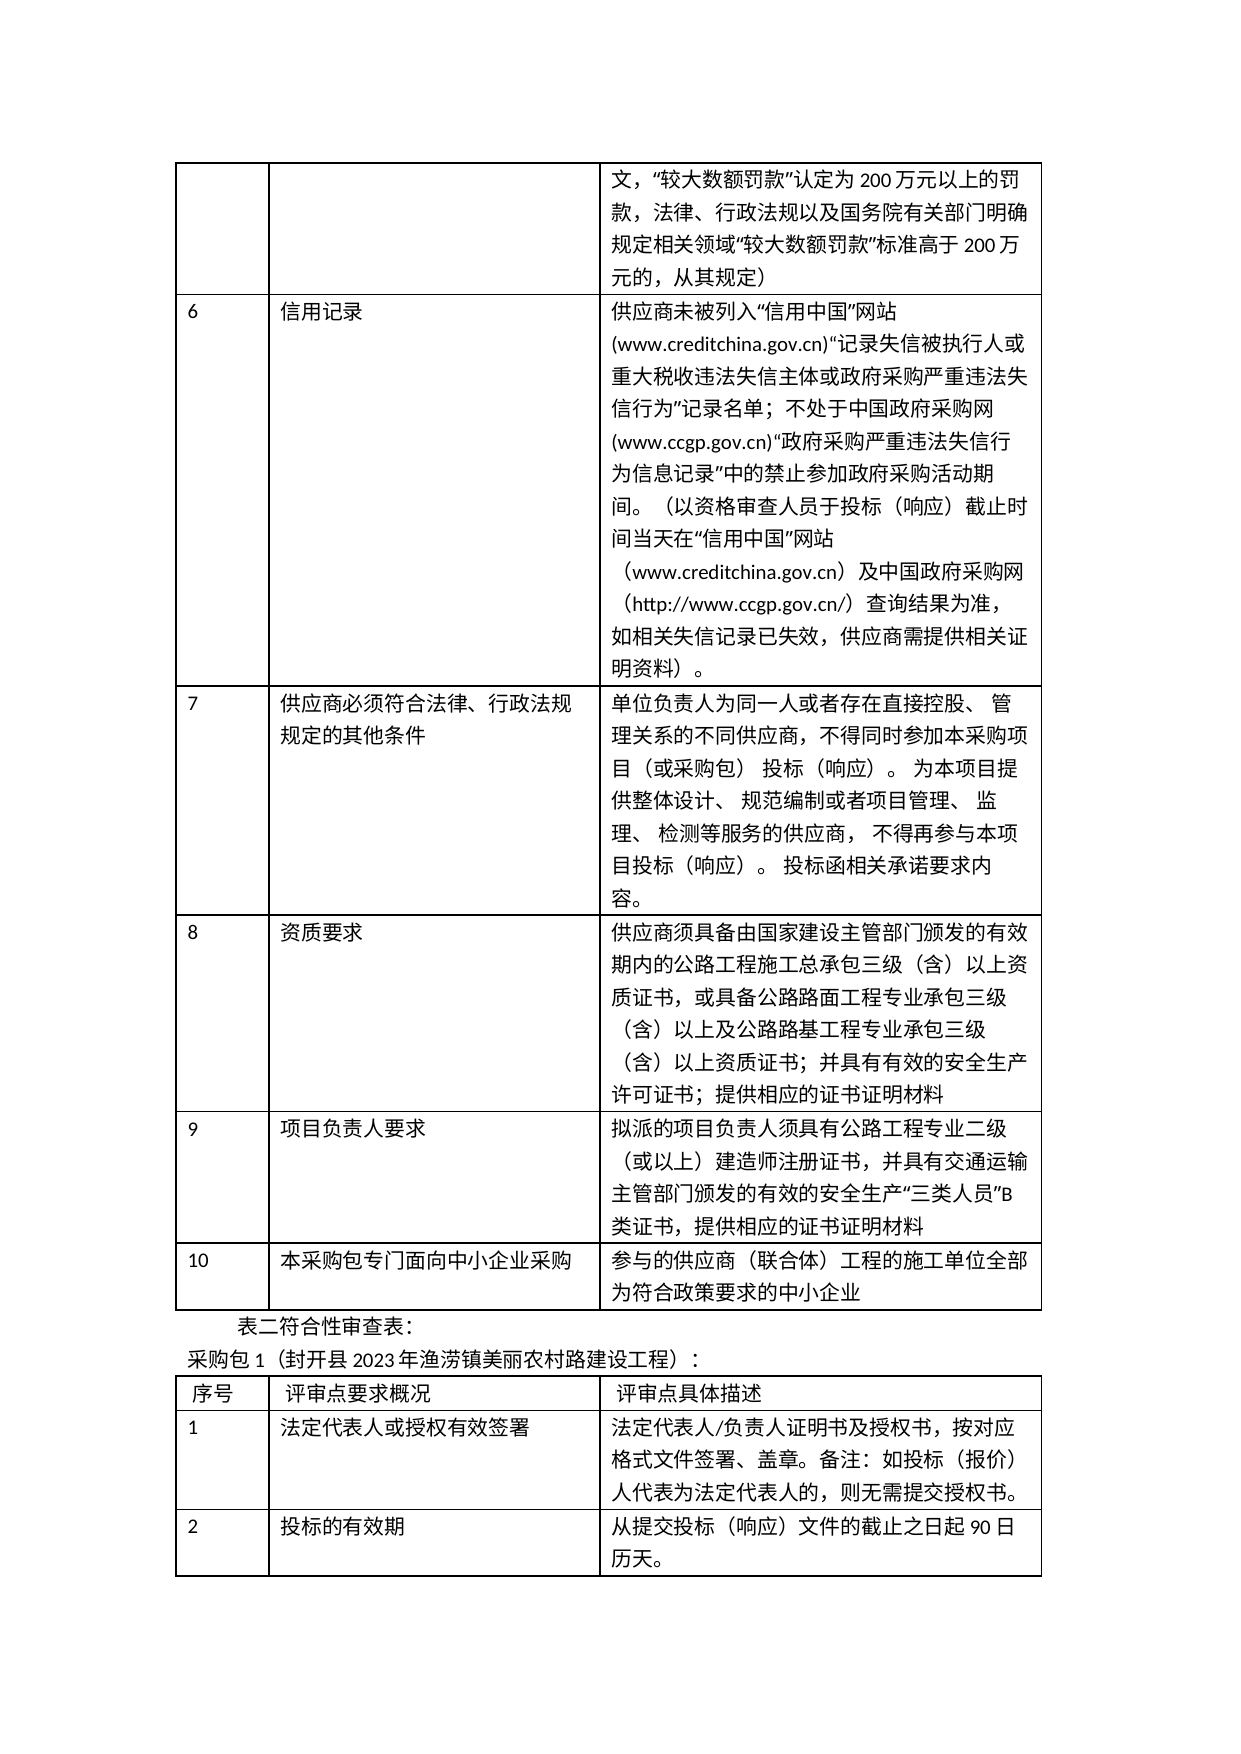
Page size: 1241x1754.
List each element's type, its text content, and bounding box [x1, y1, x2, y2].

table_cell 项目负责人要求 [270, 1112, 599, 1242]
table_cell 7 [177, 687, 268, 914]
table_cell 信用记录 [270, 295, 599, 685]
table_header 评审点要求概况 [270, 1377, 599, 1409]
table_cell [601, 164, 1041, 293]
table_cell 投标的有效期 [270, 1510, 599, 1575]
table_header 序号 [177, 1377, 268, 1409]
text 采购包1（封开县2023年渔涝镇美丽农村路建设工程）： [187, 1343, 1053, 1375]
table_cell 5 [177, 164, 268, 293]
table_cell 拟派的项目负责人须具有公路工程专业二级（或以上）建造师注册证书，并具有交通运输主管部门颁发的有效的安全生产“三类人员”B类证书，提供相应的证书证明材料 [601, 1112, 1041, 1242]
table_cell 2 [177, 1510, 268, 1575]
table_cell 参与的供应商（联合体）工程的施工单位全部为符合政策要求的中小企业 [601, 1244, 1041, 1309]
table_cell 单位负责人为同一人或者存在直接控股、 管理关系的不同供应商，不得同时参加本采购项目（或采购包） 投标（响应）。 为本项目提供整体设计、 规范编制或者项目管理、 监理、 检测等服务的供应商， 不得再参与本项目投标（响应）。 投标函相关承诺要求内容。 [601, 687, 1041, 914]
table_cell 供应商须具备由国家建设主管部门颁发的有效期内的公路工程施工总承包三级（含）以上资质证书，或具备公路路面工程专业承包三级（含）以上及公路路基工程专业承包三级（含）以上资质证书；并具有有效的安全生产许可证书；提供相应的证书证明材料 [601, 916, 1041, 1111]
table_header 评审点具体描述 [601, 1377, 1041, 1409]
table_cell 10 [177, 1244, 268, 1309]
text 表二符合性审查表： [187, 1310, 1053, 1343]
table_cell 本采购包专门面向中小企业采购 [270, 1244, 599, 1309]
table_cell 9 [177, 1112, 268, 1242]
table_cell 6 [177, 295, 268, 685]
table_cell 供应商未被列入“信用中国”网站(www.creditchina.gov.cn)“记录失信被执行人或重大税收违法失信主体或政府采购严重违法失信行为”记录名单；不处于中国政府采购网(www.ccgp.gov.cn)“政府采购严重违法失信行为信息记录”中的禁止参加政府采购活动期间。（以资格审查人员于投标（响应）截止时间当天在“信用中国”网站（www.creditchina.gov.cn）及中国政府采购网（http://www.ccgp.gov.cn/）查询结果为准，如相关失信记录已失效，供应商需提供相关证明资料）。 [601, 295, 1041, 685]
table_cell 法定代表人或授权有效签署 [270, 1411, 599, 1508]
table_cell 从提交投标（响应）文件的截止之日起90日历天。 [601, 1510, 1041, 1575]
table_cell 供应商必须符合法律、行政法规规定的其他条件 [270, 687, 599, 914]
table_cell 1 [177, 1411, 268, 1508]
table_cell 法定代表人/负责人证明书及授权书，按对应格式文件签署、盖章。备注：如投标（报价）人代表为法定代表人的，则无需提交授权书。 [601, 1411, 1041, 1508]
table_cell 资质要求 [270, 916, 599, 1111]
table_cell 8 [177, 916, 268, 1111]
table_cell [270, 164, 599, 293]
